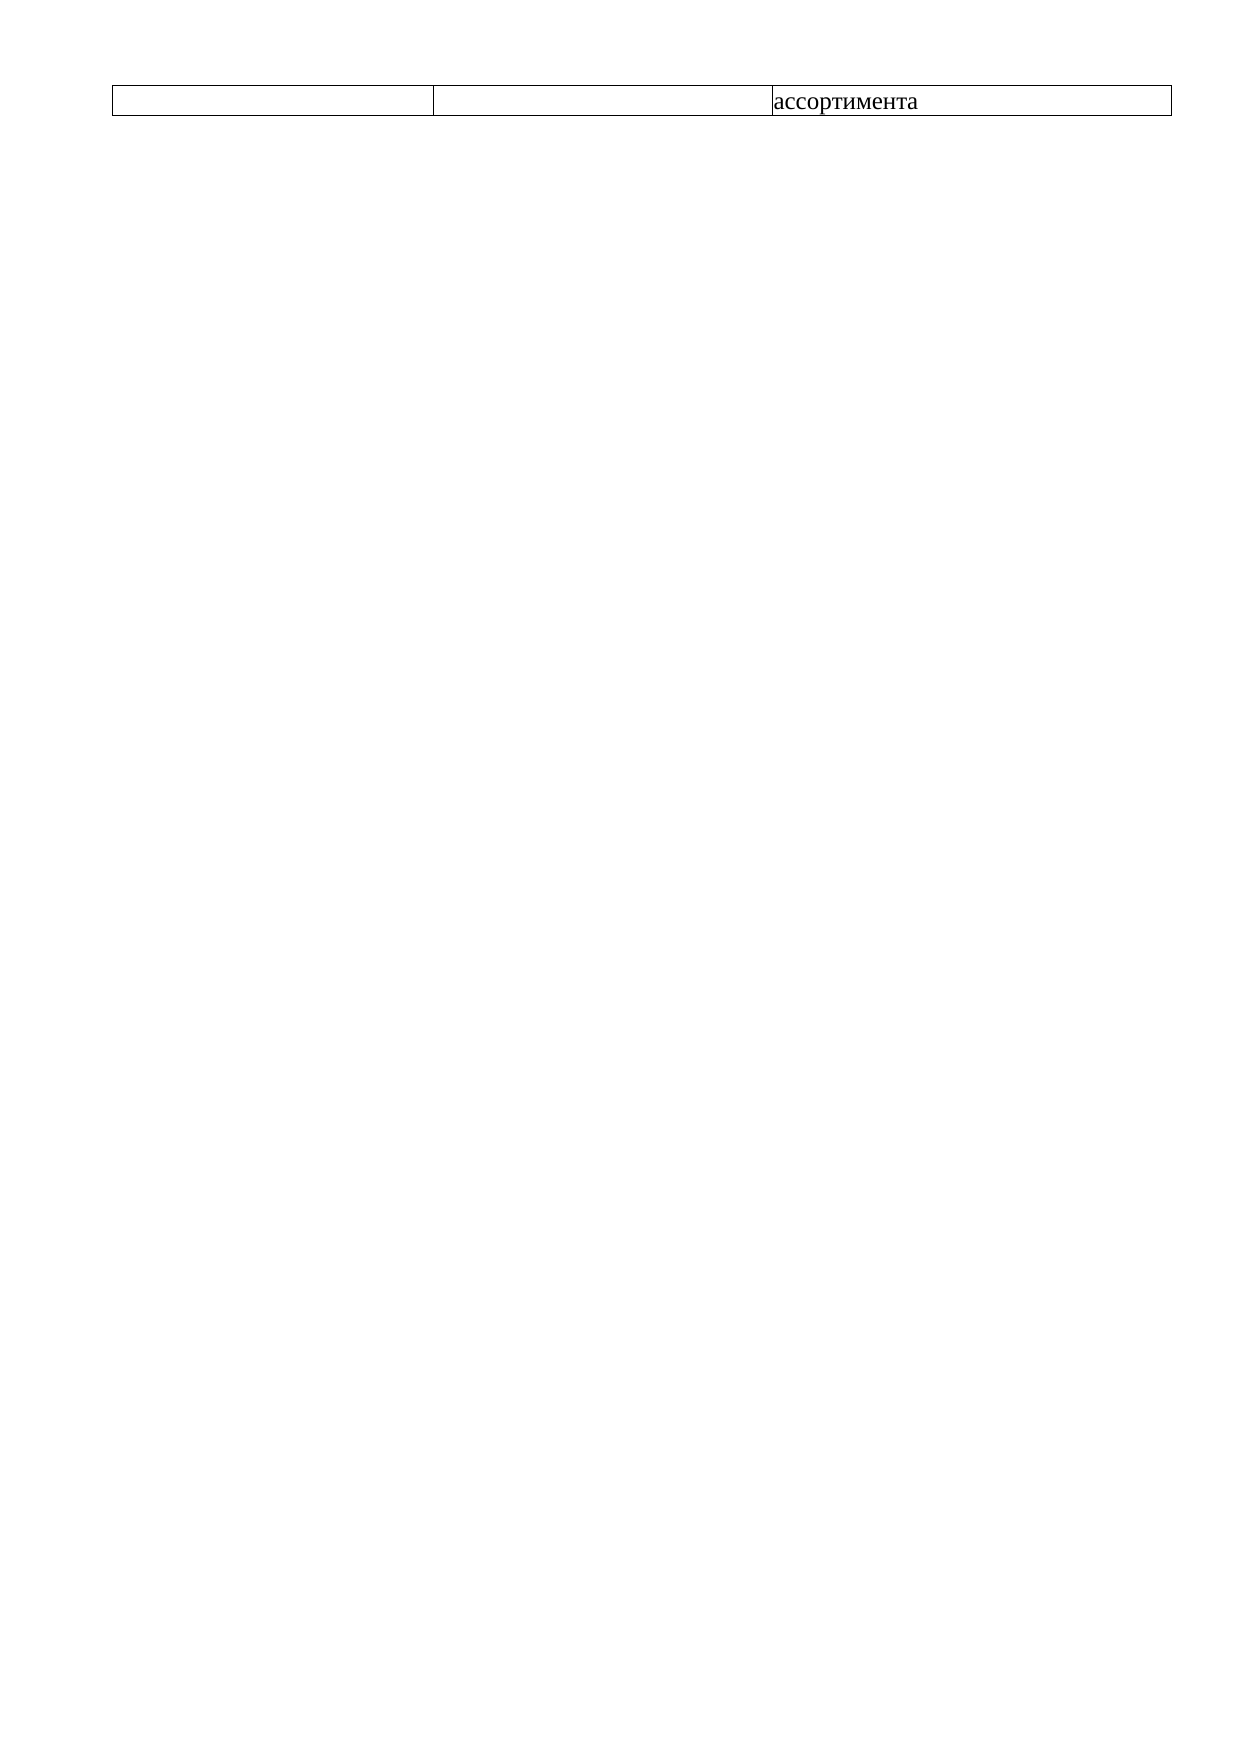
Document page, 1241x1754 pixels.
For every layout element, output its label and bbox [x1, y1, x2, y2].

table_cell [773, 86, 1171, 115]
